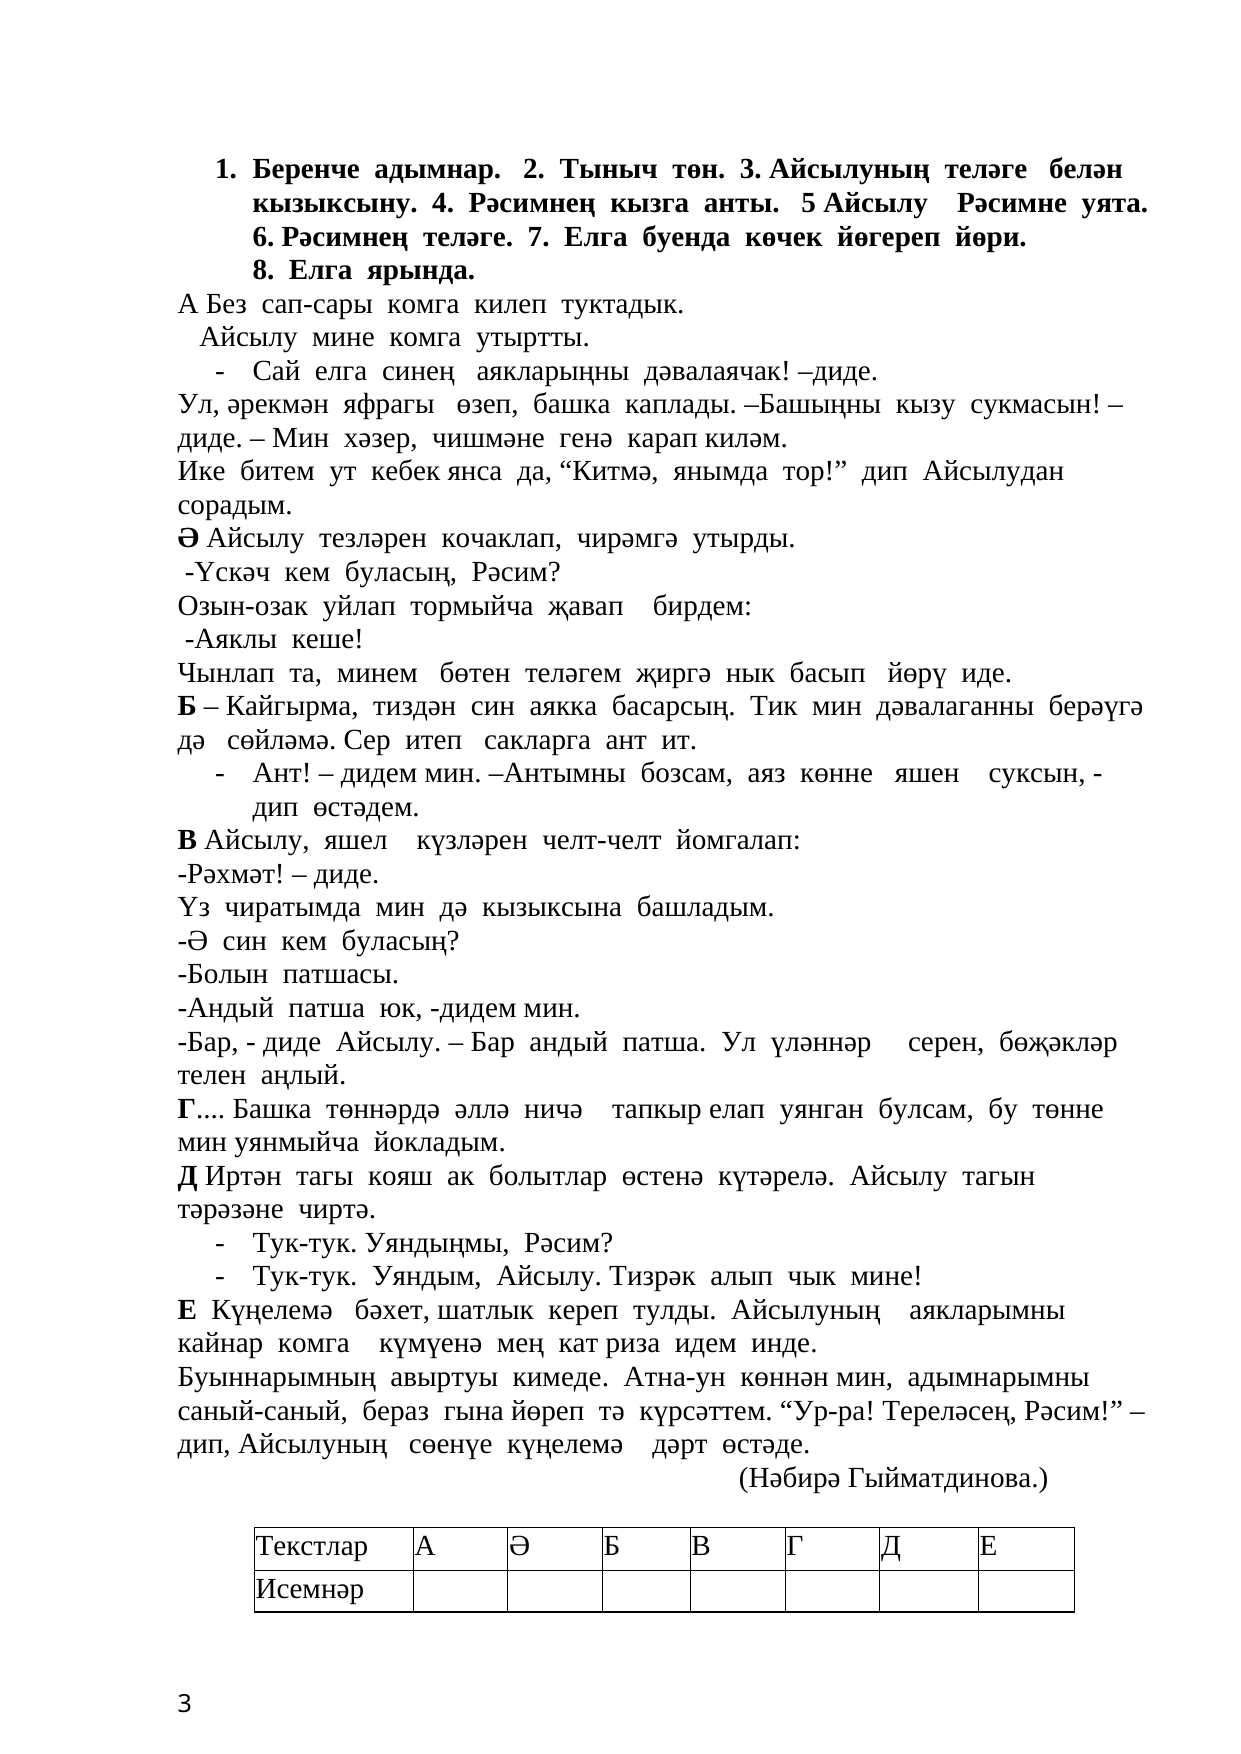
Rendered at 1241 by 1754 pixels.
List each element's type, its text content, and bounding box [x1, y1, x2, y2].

text В Айсылу, яшел күзләрен челт-челт йомгалап: [177, 822, 1152, 856]
table_header Текстлар [255, 1528, 413, 1570]
table_header Е [979, 1528, 1074, 1570]
table_header В [691, 1528, 785, 1570]
table_header А [414, 1528, 507, 1570]
table_cell [979, 1571, 1074, 1611]
table_header Б [603, 1528, 690, 1570]
table_header Д [880, 1528, 978, 1570]
list Ант! – дидем мин. –Антымны бозсам, аяз көнне яшен суксын, - дип өстәдем. [215, 755, 1152, 822]
table_cell Исемнәр [255, 1571, 413, 1611]
text Б – Кайгырма, тиздән син аякка басарсың. Тик мин дәвалаганны берәүгә дә сөйләмә. Сер итеп сакларга ант ит. [177, 688, 1152, 755]
text Ул, әрекмән яфрагы өзеп, башка каплады. –Башыңны кызу сукмасын! – диде. – Мин хәзер, чишмәне генә карап киләм. [177, 386, 1152, 453]
text -Рәхмәт! – диде. [177, 856, 1152, 889]
text Ике битем ут кебек янса да, “Китмә, янымда тор!” дип Айсылудан сорадым. [177, 453, 1152, 521]
list 8. Елга ярында. [252, 252, 1152, 286]
table_header Ә [508, 1528, 602, 1570]
text Ә Айсылу тезләрен кочаклап, чирәмгә утырды. [177, 521, 1152, 554]
text Чынлап та, минем бөтен теләгем җиргә нык басып йөрү иде. [177, 655, 1152, 688]
text Буыннарымның авыртуы кимеде. Атна-ун көннән мин, адымнарымны саный-саный, бераз гына йөреп тә күрсәттем. “Ур-ра! Тереләсең, Рәсим!” – дип, Айсылуның сөенүе күңелемә дәрт өстәде. [177, 1359, 1152, 1460]
text -Үскәч кем буласың, Рәсим? [177, 554, 1152, 588]
text А Без сап-сары комга килеп туктадык. [177, 286, 1152, 319]
text -Болын патшасы. [177, 957, 1152, 990]
text Е Күңелемә бәхет, шатлык кереп тулды. Айсылуның аякларымны кайнар комга күмүенә мең кат риза идем инде. [177, 1292, 1152, 1359]
text Г.... Башка төннәрдә әллә ничә тапкыр елап уянган булсам, бу төнне мин уянмыйча йокладым. [177, 1091, 1152, 1158]
text (Нәбирә Гыйматдинова.) [177, 1460, 1152, 1493]
text -Бар, - диде Айсылу. – Бар андый патша. Ул үләннәр серен, бөҗәкләр телен аңлый. [177, 1024, 1152, 1091]
list Тук-тук. Уяндым, Айсылу. Тизрәк алып чык мине! [215, 1258, 1152, 1292]
table_cell [880, 1571, 978, 1611]
table_header Г [786, 1528, 879, 1570]
table_cell [414, 1571, 507, 1611]
text -Ә син кем буласың? [177, 923, 1152, 957]
table_cell [603, 1571, 690, 1611]
table_cell [691, 1571, 785, 1611]
list Сай елга синең аякларыңны дәвалаячак! –диде. [215, 353, 1152, 386]
text Айсылу мине комга утыртты. [177, 319, 1152, 353]
text Озын-озак уйлап тормыйча җавап бирдем: [177, 588, 1152, 621]
list 6. Рәсимнең теләге. 7. Елга буенда көчек йөгереп йөри. [252, 219, 1152, 252]
table_cell [508, 1571, 602, 1611]
text Үз чиратымда мин дә кызыксына башладым. [177, 889, 1152, 923]
list Беренче адымнар. 2. Тыныч төн. 3. Айсылуның теләге белән кызыксыну. 4. Рәсимнең кызга анты. 5 Айсылу Рәсимне уята. [215, 152, 1152, 219]
list Тук-тук. Уяндыңмы, Рәсим? [215, 1225, 1152, 1258]
text -Аяклы кеше! [177, 621, 1152, 655]
text Д Иртән тагы кояш ак болытлар өстенә күтәрелә. Айсылу тагын тәрәзәне чиртә. [177, 1158, 1152, 1225]
table_cell [786, 1571, 879, 1611]
text -Андый патша юк, -дидем мин. [177, 990, 1152, 1024]
